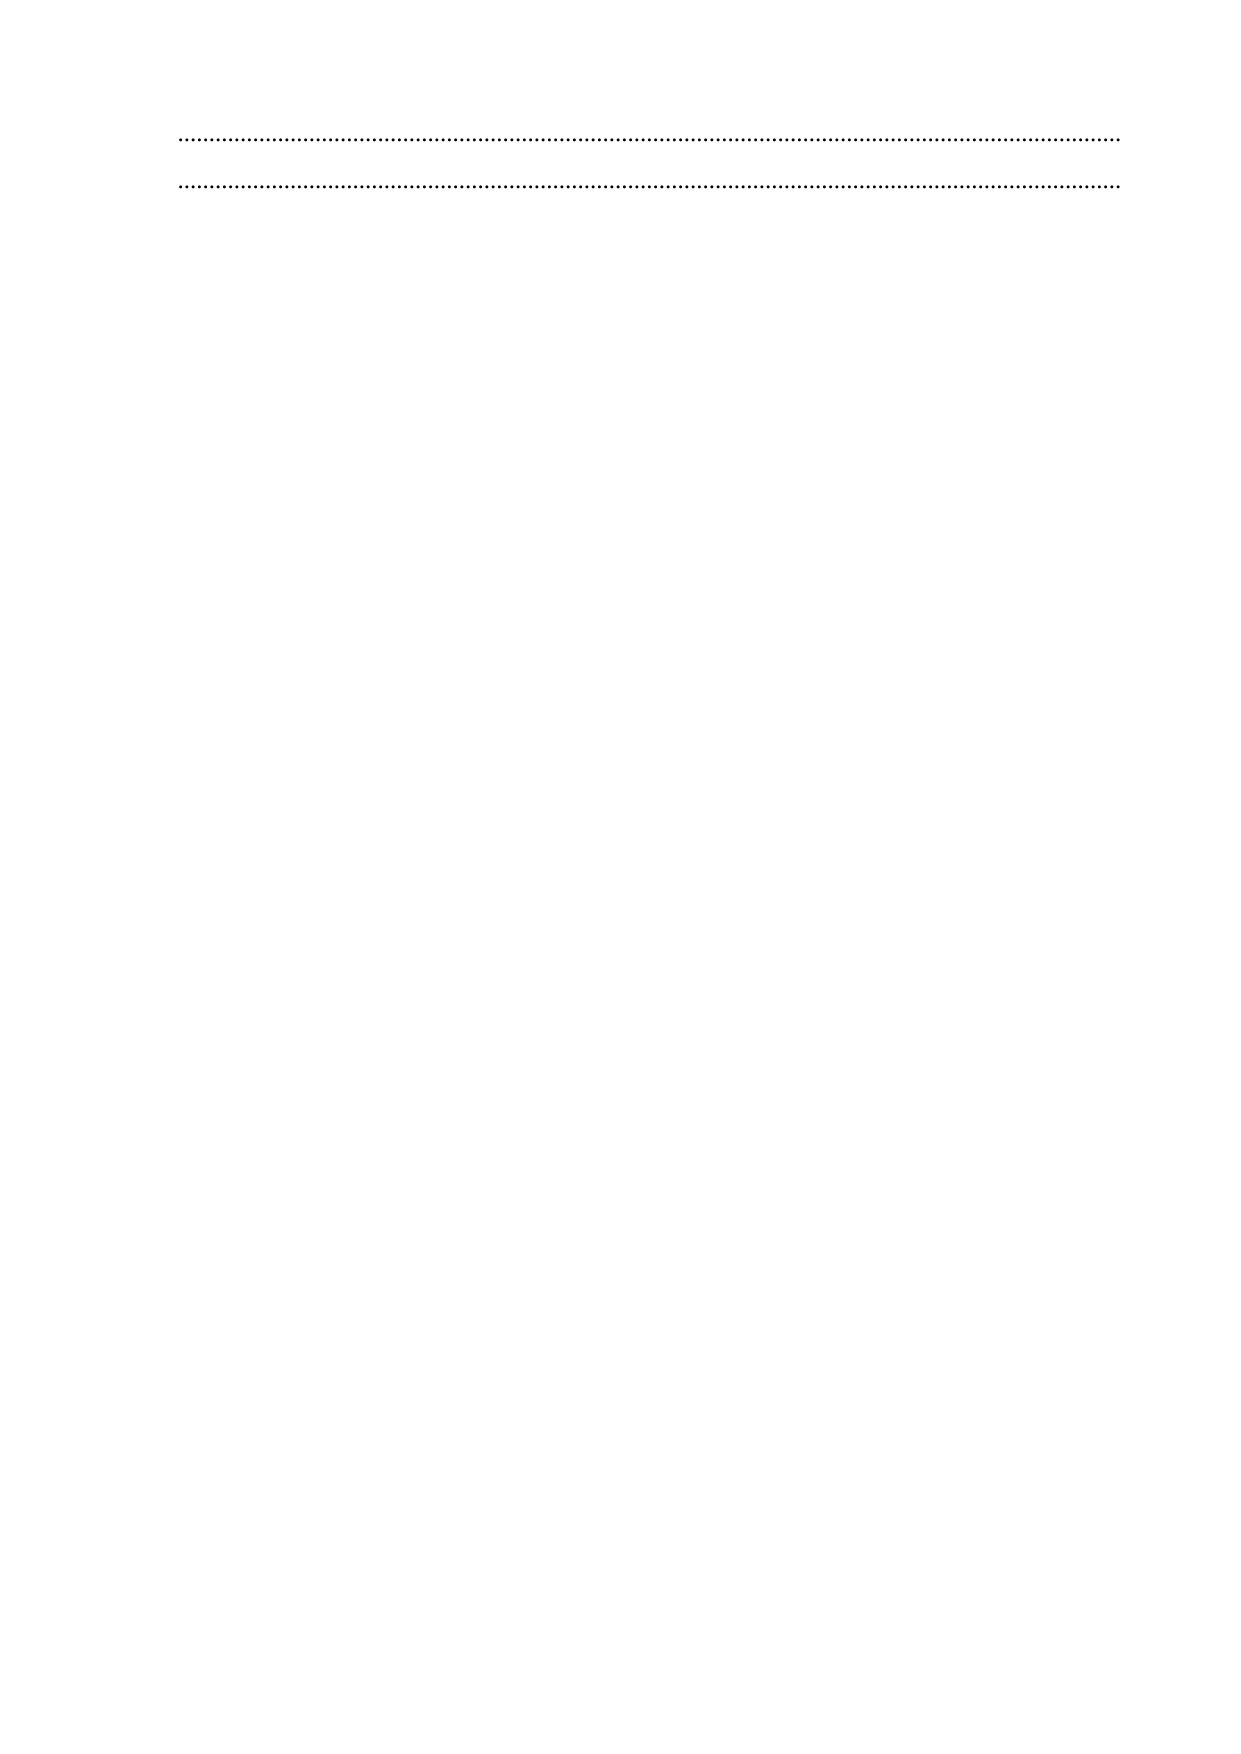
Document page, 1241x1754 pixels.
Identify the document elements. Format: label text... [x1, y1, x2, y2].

text .............................................................................................................................................................................................................................................................................................................. [177, 118, 1122, 195]
